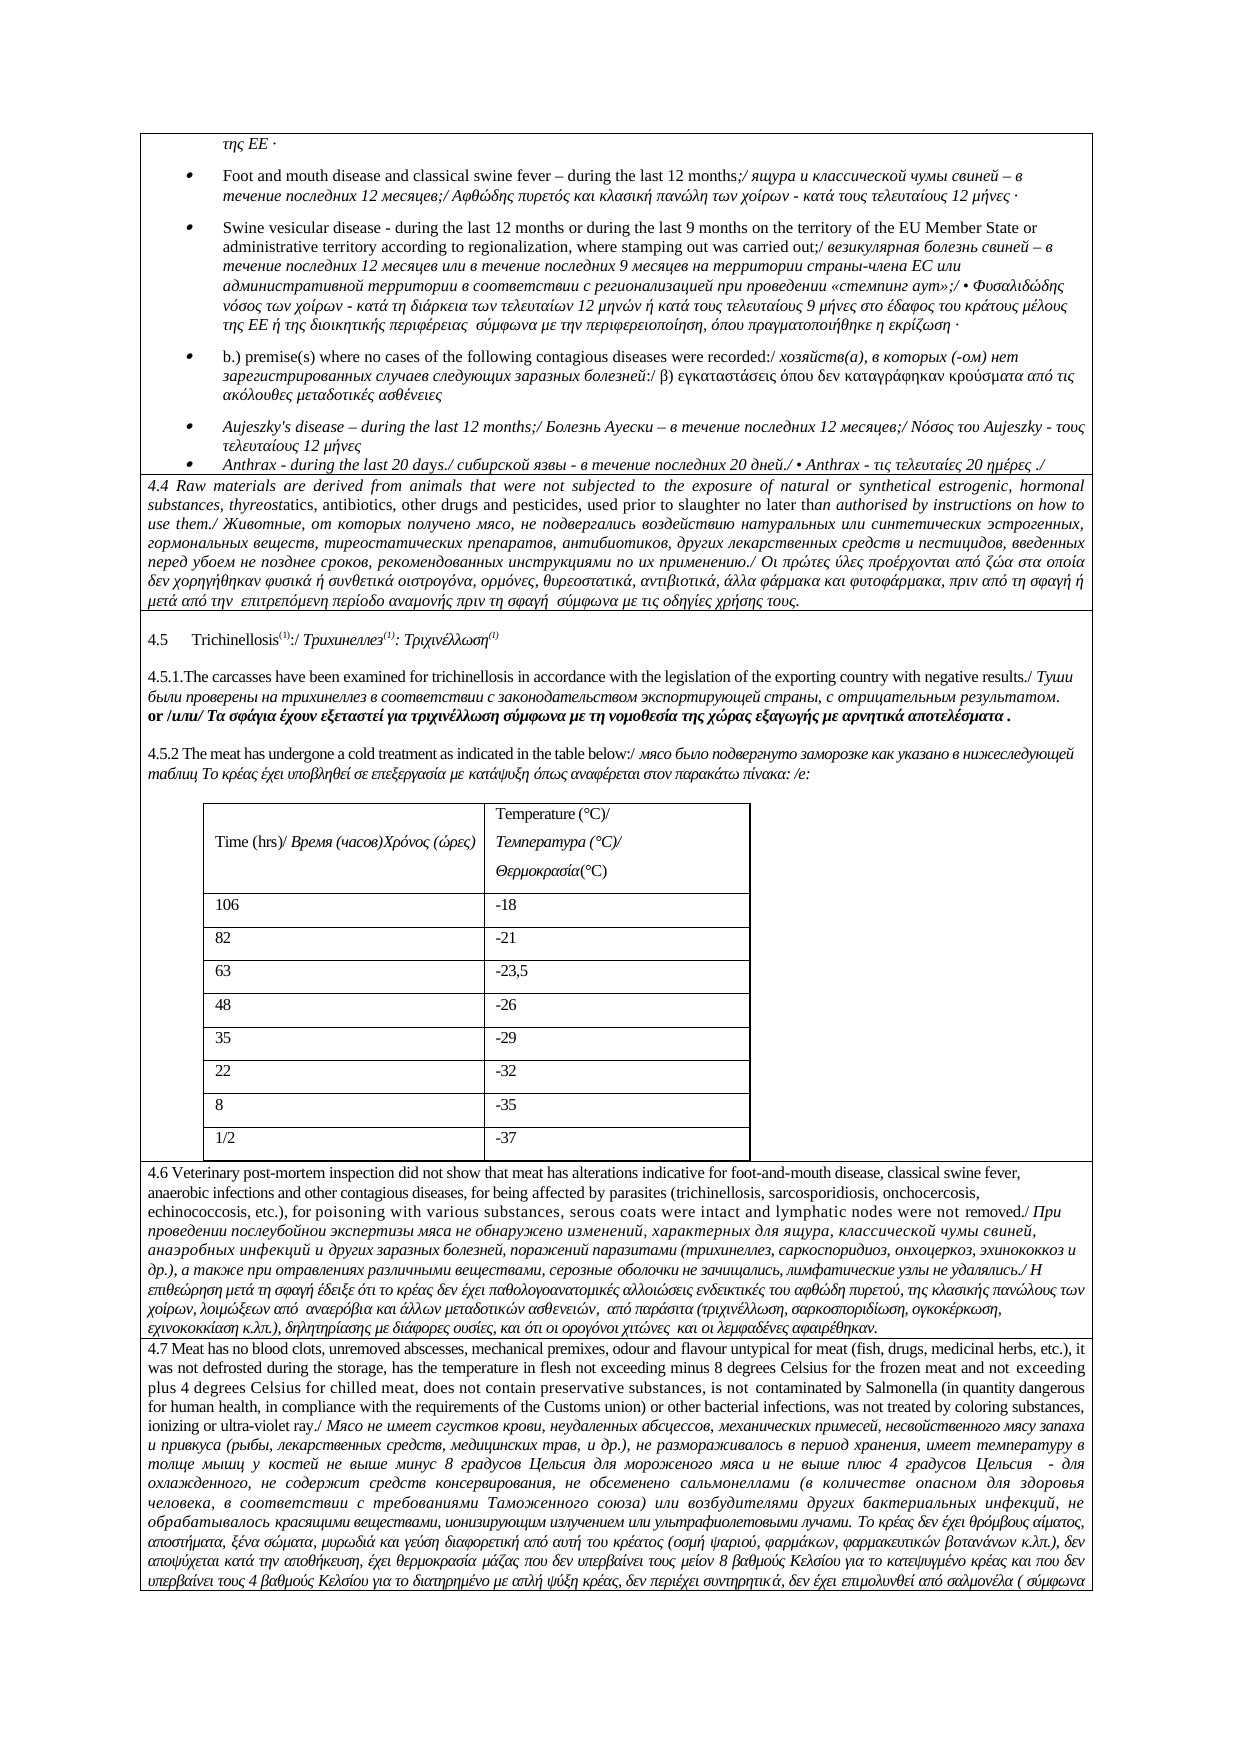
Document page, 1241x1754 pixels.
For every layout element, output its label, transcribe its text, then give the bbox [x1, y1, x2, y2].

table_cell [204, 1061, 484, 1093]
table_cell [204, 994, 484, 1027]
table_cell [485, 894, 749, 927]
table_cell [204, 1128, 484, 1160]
table_cell Trichinellosis(1):/ Трихинеллез(1): Τριχινέλλωση(1) [141, 611, 1092, 667]
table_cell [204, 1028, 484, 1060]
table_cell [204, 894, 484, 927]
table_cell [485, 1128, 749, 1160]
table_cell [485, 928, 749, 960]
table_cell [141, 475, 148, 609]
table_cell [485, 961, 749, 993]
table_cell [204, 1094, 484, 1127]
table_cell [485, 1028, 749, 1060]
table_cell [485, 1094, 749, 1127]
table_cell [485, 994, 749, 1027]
table_cell 4.5.1.The carcasses have been examined for trichinellosis in accordance with the legislation of the exporting country with negative results./ Туши были проверены на трихинеллез в соответствии с законодательством экспортирующей страны, с отрицательным результатом. or /или/ Τα σφάγια έχουν εξεταστεί για τριχινέλλωση σύμφωνα με τη νομοθεσία της χώρας εξαγωγής με αρνητικά αποτελέσματα . 4.5.2 The meat has undergone a cold treatment as indicated in the table below:/ мясо было подвергнуто заморозке как указано в нижеследующей таблиц Το κρέας έχει υποβληθεί σε επεξεργασία με κατάψυξη όπως αναφέρεται στον παρακάτω πίνακα: /е: [751, 667, 1092, 1161]
table_cell 4.6 Veterinary post-mortem inspection did not show that meat has alterations indicative for foot-and-mouth disease, classical swine fever, anaerobic infections and other contagious diseases, for being affected by parasites (trichinellosis, sarcosporidiosis, onchocercosis, echinococcosis, etc.), for poisoning with various substances, serous coats were intact and lymphatic nodes were not removed./ При проведении послеубойнoи экспертизы мяса не обнаружено изменений, характерных для ящура, классической чумы свиней, анаэробных инфекций и других заразных болезней, поражений паразитами (трихинеллез, саркоспоридиоз, онхоцеркоз, эхинококкоз и др.), а также при отравлениях различными веществами, серозные оболочки не зачищались, лимфатические узлы не удалялись./ Η επιθεώρηση μετά τη σφαγή έδειξε ότι το κρέας δεν έχει παθολογοανατομικές αλλοιώσεις ενδεικτικές του αφθώδη πυρετού, της κλασικής πανώλους των χοίρων, λοιμώξεων από αναερόβια και άλλων μεταδοτικών ασθενειών, από παράσιτα (τριχινέλλωση, σαρκοσποριδίωση, ογκοκέρκωση, εχινοκοκκίαση κ.λπ.), δηλητηρίασης με διάφορες ουσίες, και ότι οι ορογόνοι χιτώνες και οι λεμφαδένες αφαιρέθηκαν. [141, 1162, 1092, 1338]
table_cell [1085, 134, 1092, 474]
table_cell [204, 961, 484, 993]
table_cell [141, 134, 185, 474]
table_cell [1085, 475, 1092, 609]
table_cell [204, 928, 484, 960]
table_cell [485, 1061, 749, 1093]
